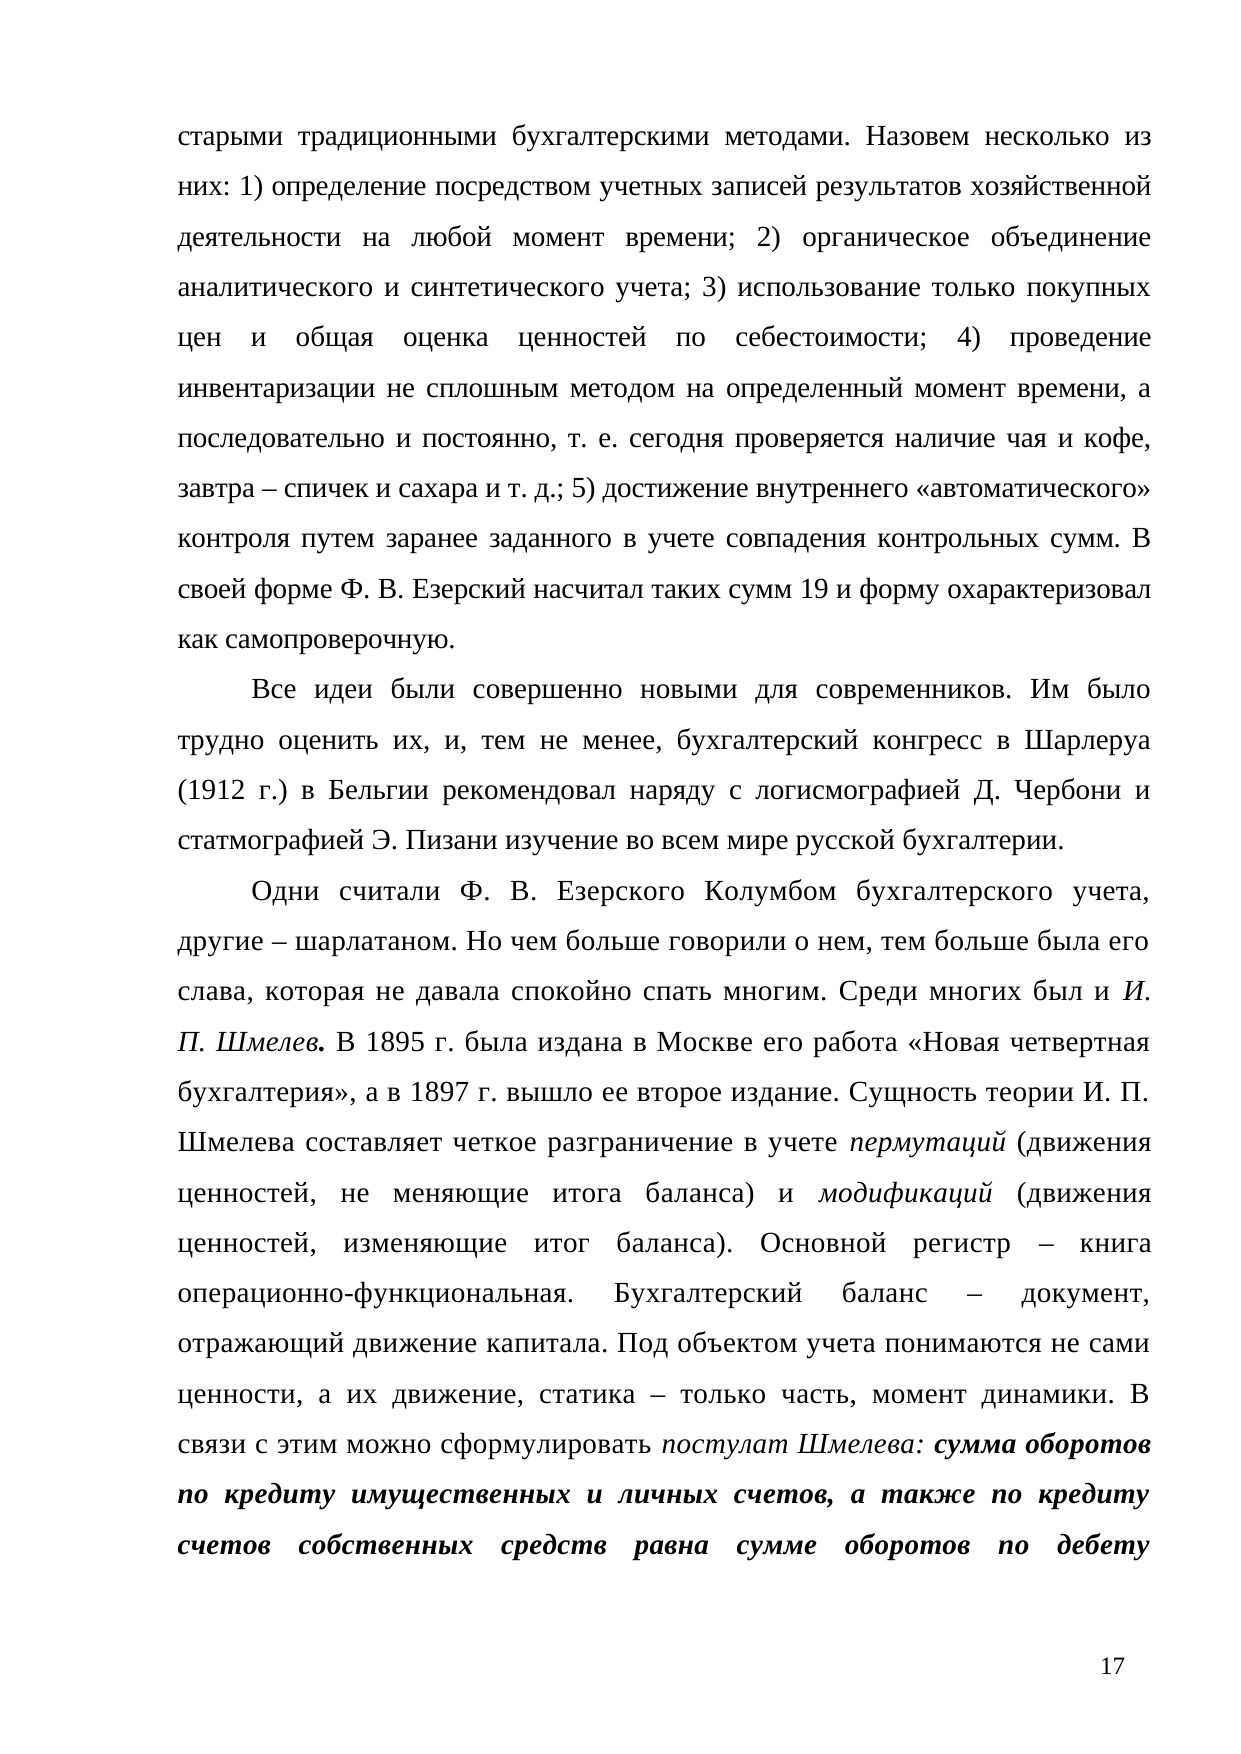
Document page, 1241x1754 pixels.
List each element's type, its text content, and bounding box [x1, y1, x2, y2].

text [177, 118, 1152, 655]
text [177, 873, 1152, 1560]
text Все идеи были совершенно новыми для современников. Им было трудно оценить их, и, тем не менее, бухгалтерский конгресс в Шарлеруа (1912 г.) в Бельгии рекомендовал наряду с логисмографией Д. Чербони и статмографией Э. Пизани изучение во всем мире русской бухгалтерии. [177, 672, 1152, 856]
